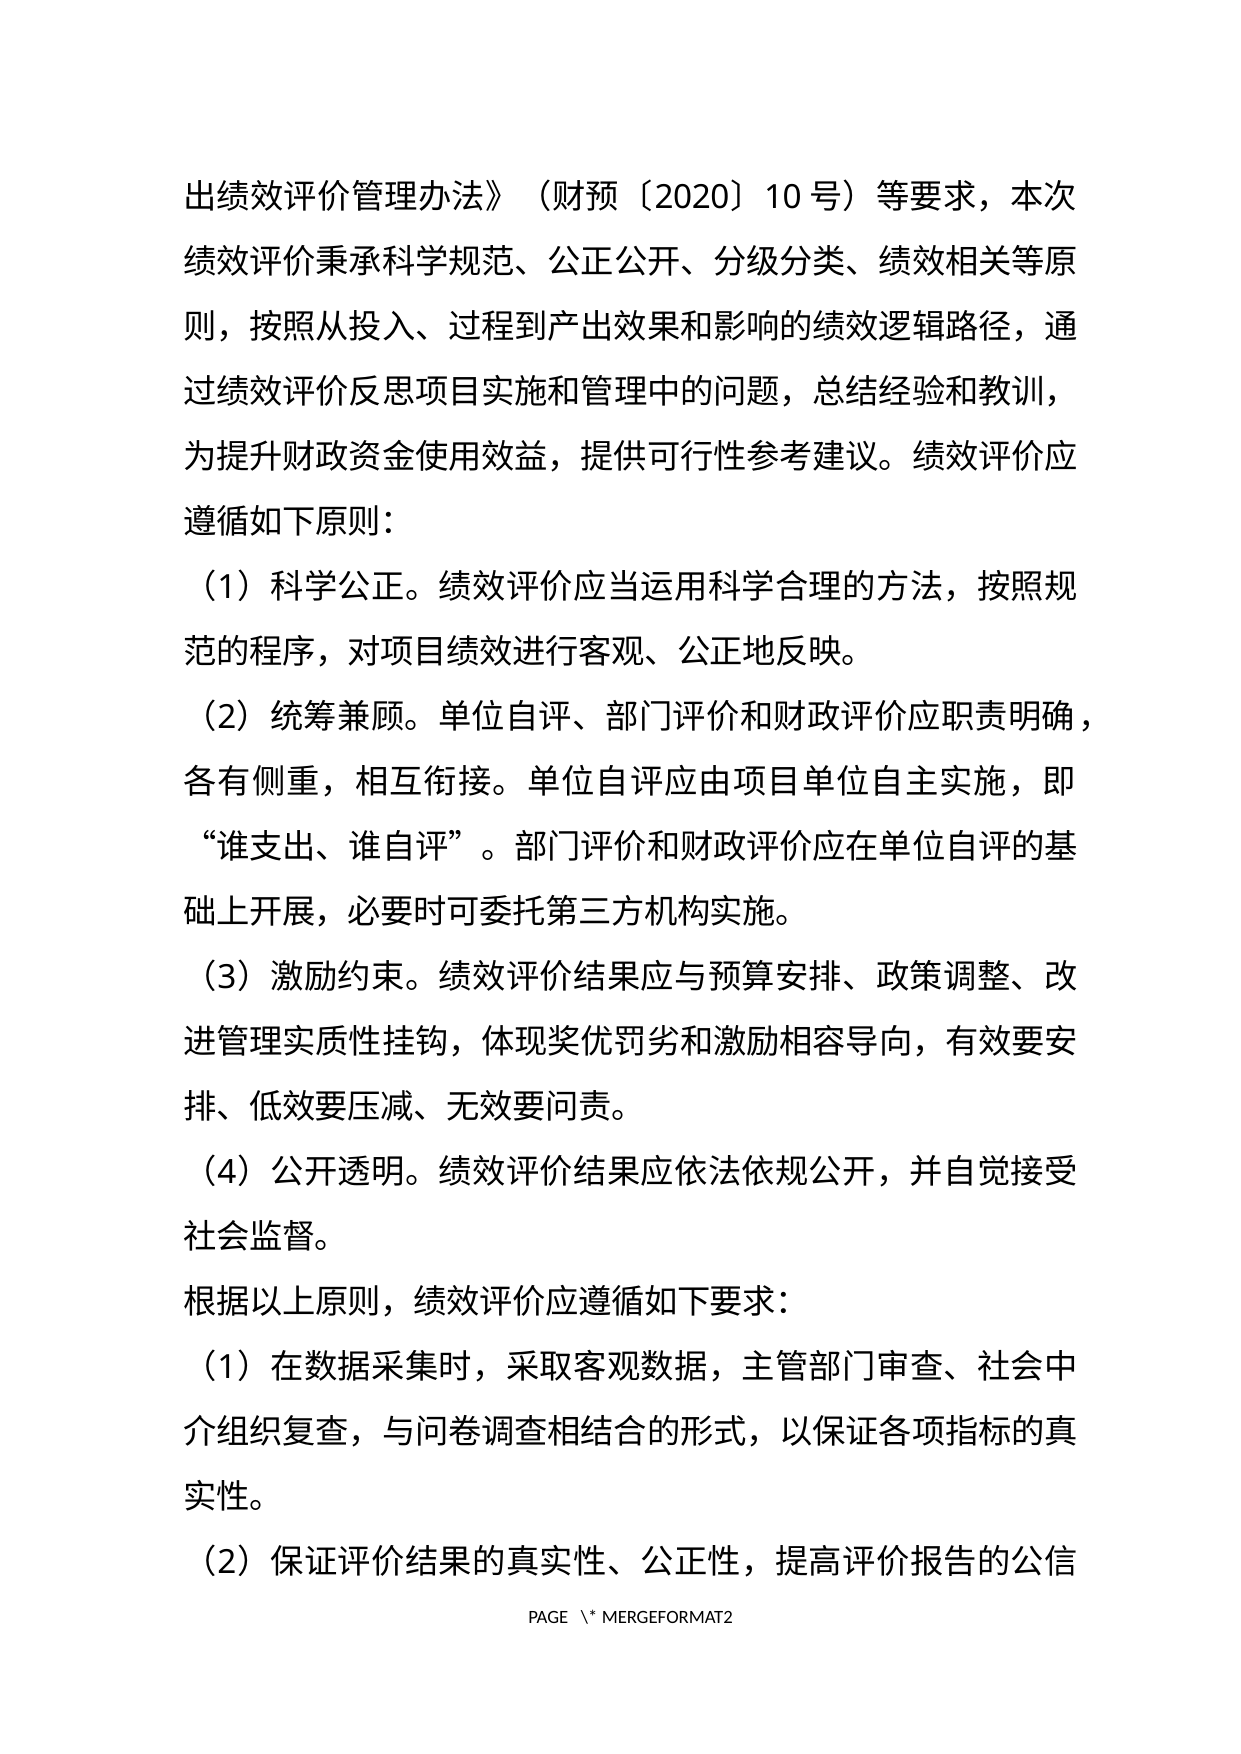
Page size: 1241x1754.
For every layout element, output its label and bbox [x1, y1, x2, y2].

text [183, 162, 1078, 1592]
